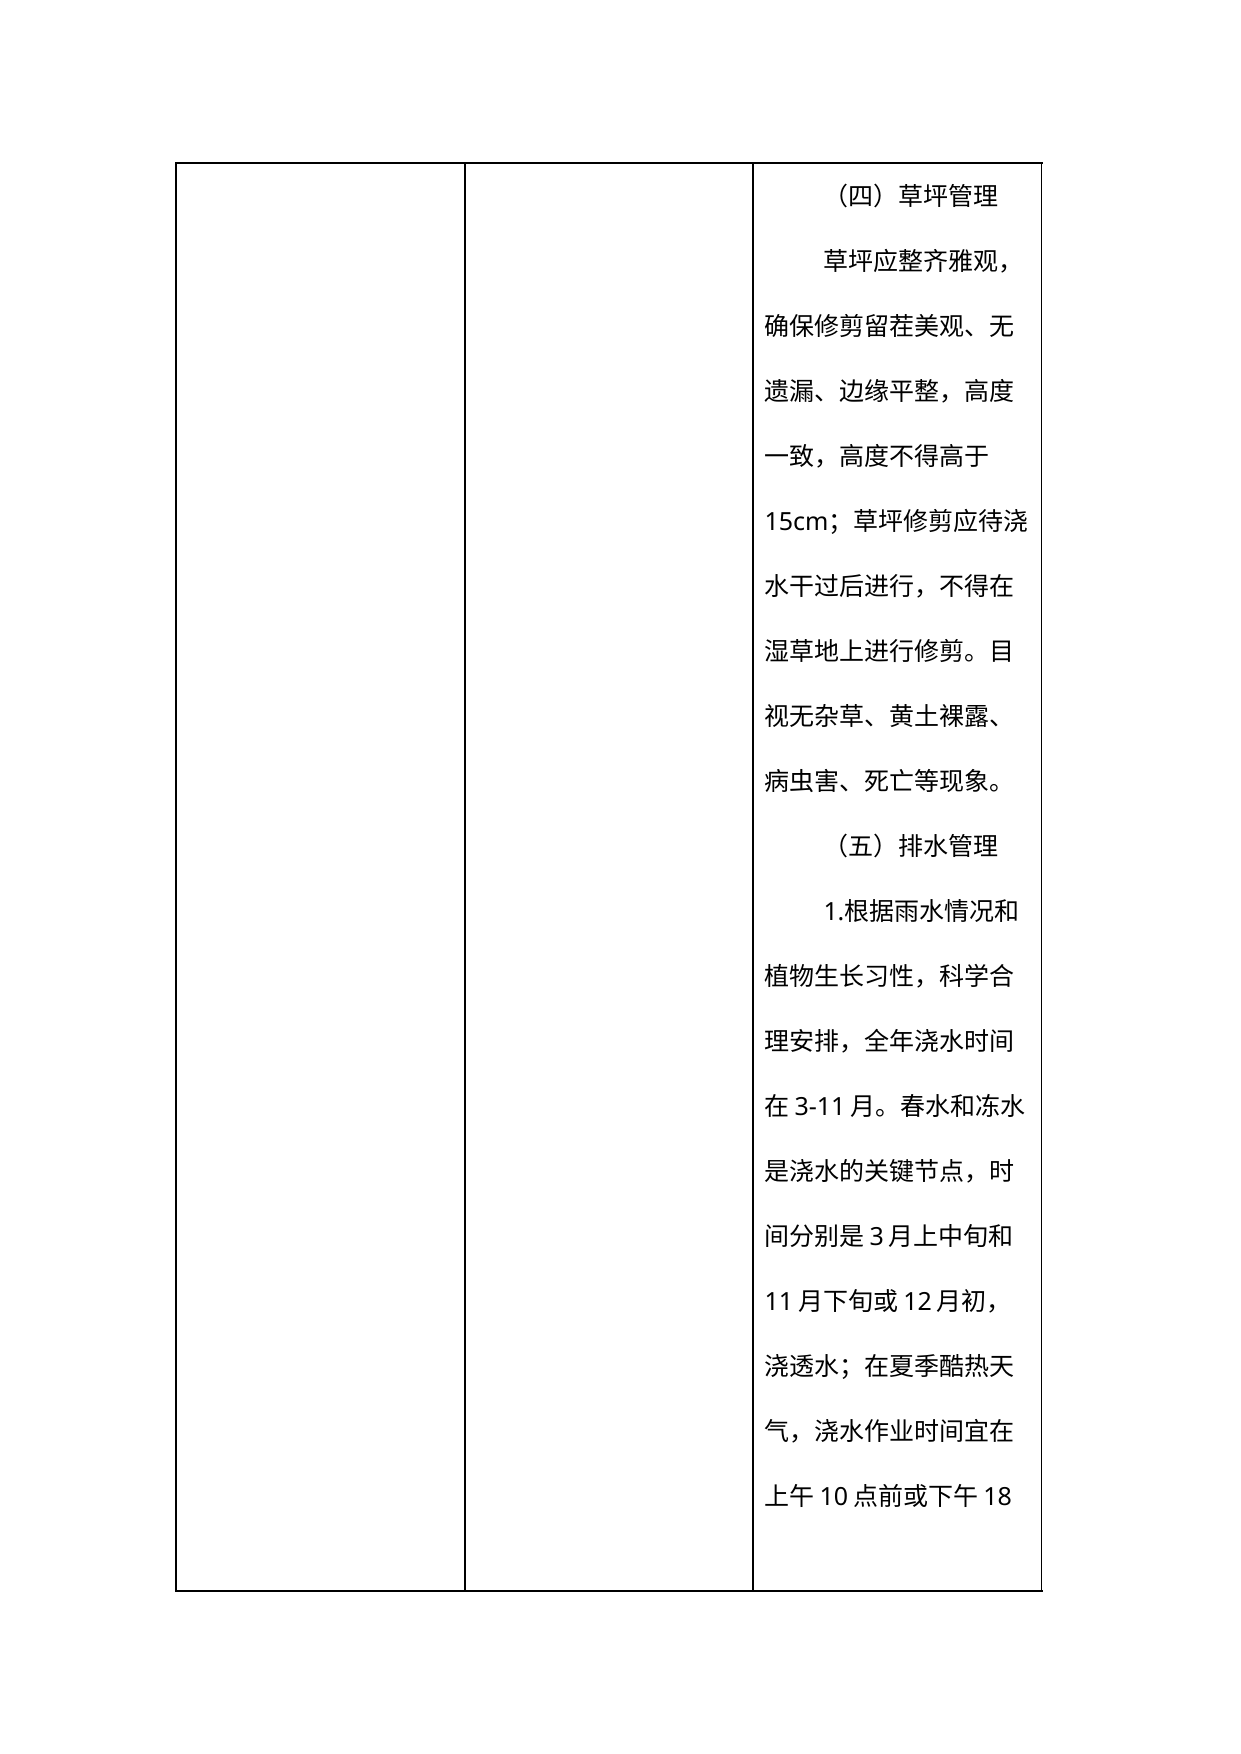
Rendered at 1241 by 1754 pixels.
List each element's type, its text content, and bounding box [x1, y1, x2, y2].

table_cell [466, 164, 752, 1590]
table_cell 6 [177, 164, 464, 1590]
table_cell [754, 164, 1041, 1590]
